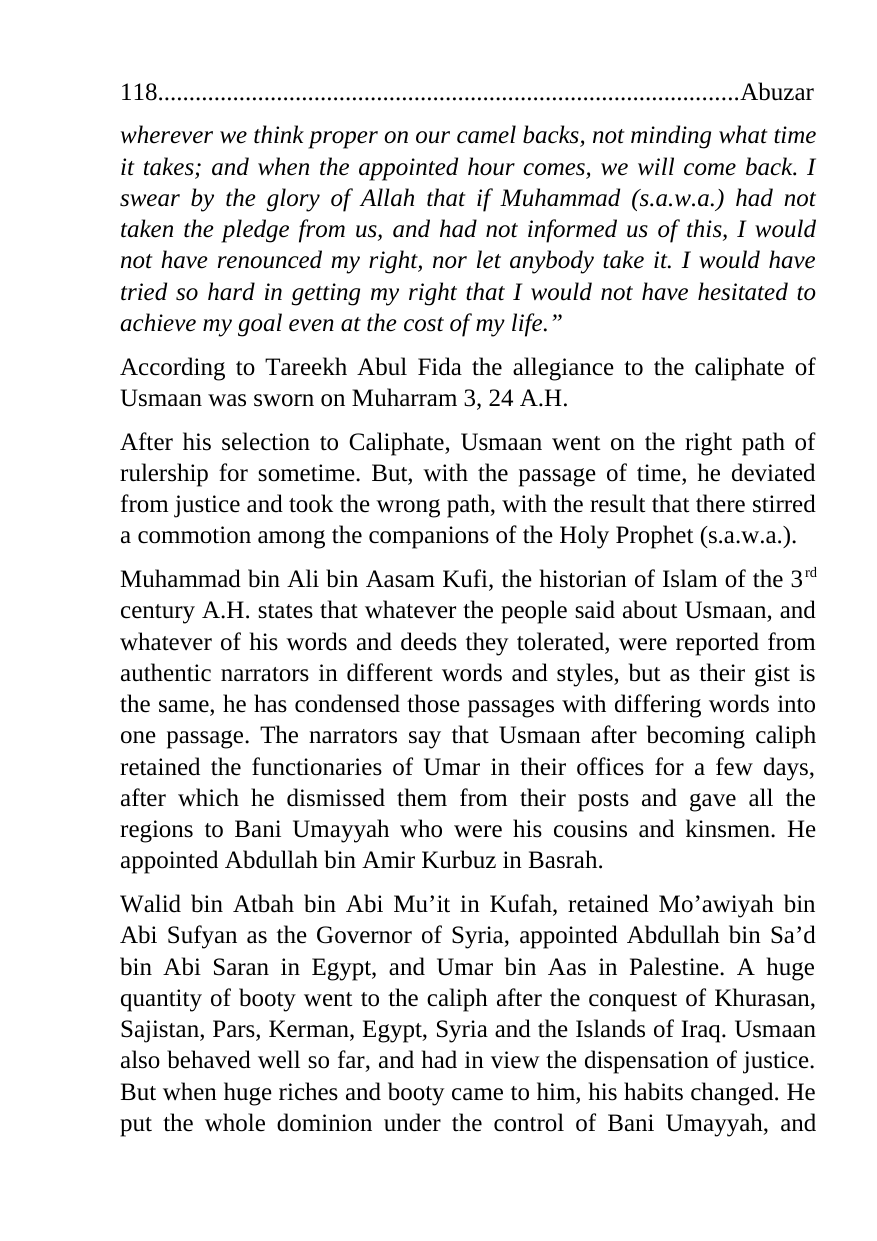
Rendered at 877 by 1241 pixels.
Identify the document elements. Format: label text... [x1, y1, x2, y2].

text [120, 887, 817, 1137]
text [120, 119, 817, 337]
text According to Tareekh Abul Fida the allegiance to the caliphate of Usmaan was sworn on Muharram 3, 24 A.H. [120, 350, 817, 412]
text Muhammad bin Ali bin Aasam Kufi, the historian of Islam of the 3rd century A.H. states that whatever the people said about Usmaan, and whatever of his words and deeds they tolerated, were reported from authentic narrators in different words and styles, but as their gist is the same, he has condensed those passages with differing words into one passage. The narrators say that Usmaan after becoming caliph retained the functionaries of Umar in their offices for a few days, after which he dismissed them from their posts and gave all the regions to Bani Umayyah who were his cousins and kinsmen. He appointed Abdullah bin Amir Kurbuz in Basrah. [120, 562, 817, 875]
text After his selection to Caliphate, Usmaan went on the right path of rulership for sometime. But, with the passage of time, he deviated from justice and took the wrong path, with the result that there stirred a commotion among the companions of the Holy Prophet (s.a.w.a.). [120, 425, 817, 550]
